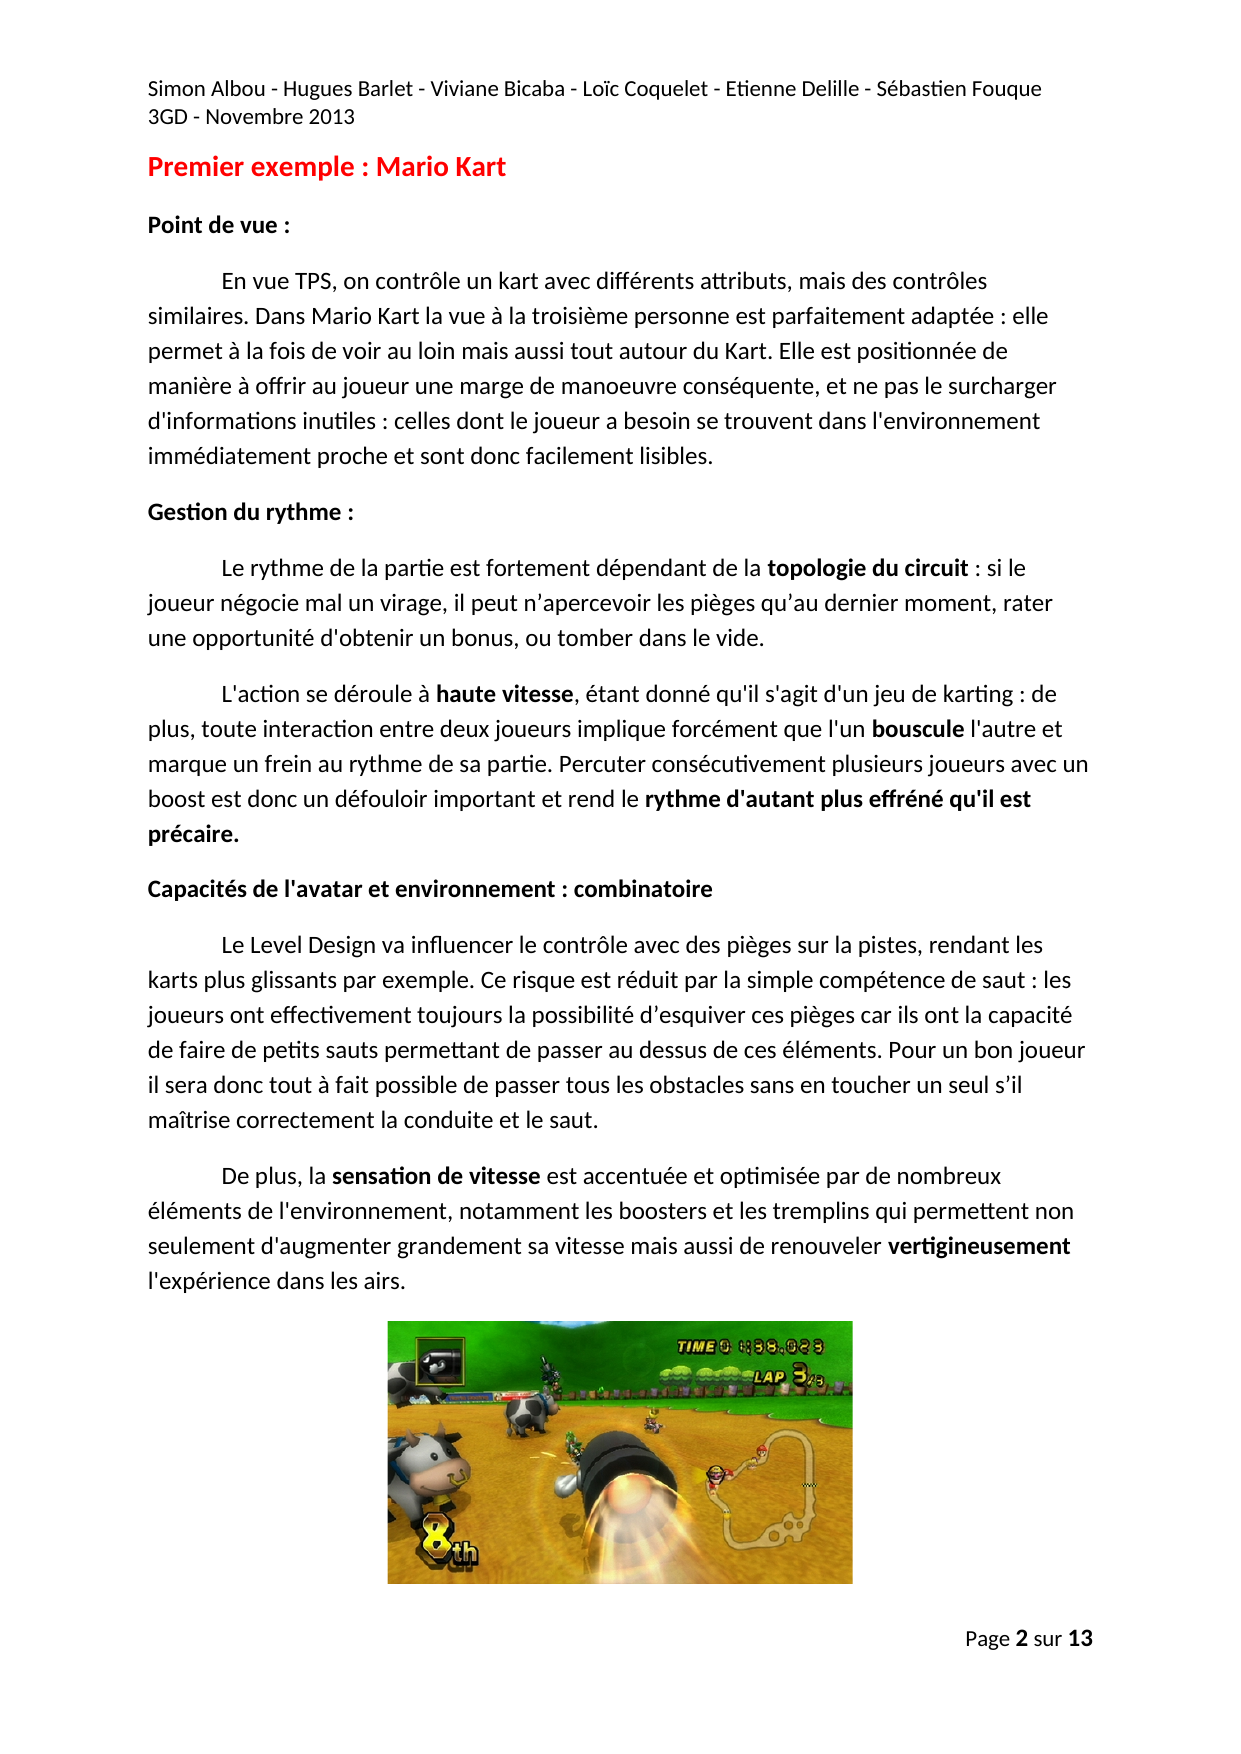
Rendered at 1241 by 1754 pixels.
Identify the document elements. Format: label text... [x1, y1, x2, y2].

text Le rythme de la partie est fortement dépendant de la topologie du circuit : si le joueur négocie mal un virage, il peut n’apercevoir les pièges qu’au dernier moment, rater une opportunité d'obtenir un bonus, ou tomber dans le vide. [148, 552, 1093, 652]
picture [387, 1321, 853, 1584]
text En vue TPS, on contrôle un kart avec différents attributs, mais des contrôles similaires. Dans Mario Kart la vue à la troisième personne est parfaitement adaptée : elle permet à la fois de voir au loin mais aussi tout autour du Kart. Elle est positionnée de manière à offrir au joueur une marge de manoeuvre conséquente, et ne pas le surcharger d'informations inutiles : celles dont le joueur a besoin se trouvent dans l'environnement immédiatement proche et sont donc facilement lisibles. [148, 265, 1093, 471]
text Gestion du rythme : [148, 496, 1093, 527]
text Premier exemple : Mario Kart [148, 148, 1093, 183]
text De plus, la sensation de vitesse est accentuée et optimisée par de nombreux éléments de l'environnement, notamment les boosters et les tremplins qui permettent non seulement d'augmenter grandement sa vitesse mais aussi de renouveler vertigineusement l'expérience dans les airs. [148, 1160, 1093, 1296]
text Le Level Design va influencer le contrôle avec des pièges sur la pistes, rendant les karts plus glissants par exemple. Ce risque est réduit par la simple compétence de saut : les joueurs ont effectivement toujours la possibilité d’esquiver ces pièges car ils ont la capacité de faire de petits sauts permettant de passer au dessus de ces éléments. Pour un bon joueur il sera donc tout à fait possible de passer tous les obstacles sans en toucher un seul s’il maîtrise correctement la conduite et le saut. [148, 929, 1093, 1135]
text L'action se déroule à haute vitesse, étant donné qu'il s'agit d'un jeu de karting : de plus, toute interaction entre deux joueurs implique forcément que l'un bouscule l'autre et marque un frein au rythme de sa partie. Percuter consécutivement plusieurs joueurs avec un boost est donc un défouloir important et rend le rythme d'autant plus effréné qu'il est précaire. [148, 678, 1093, 848]
text Capacités de l'avatar et environnement : combinatoire [148, 873, 1093, 904]
text Point de vue : [148, 209, 1093, 240]
